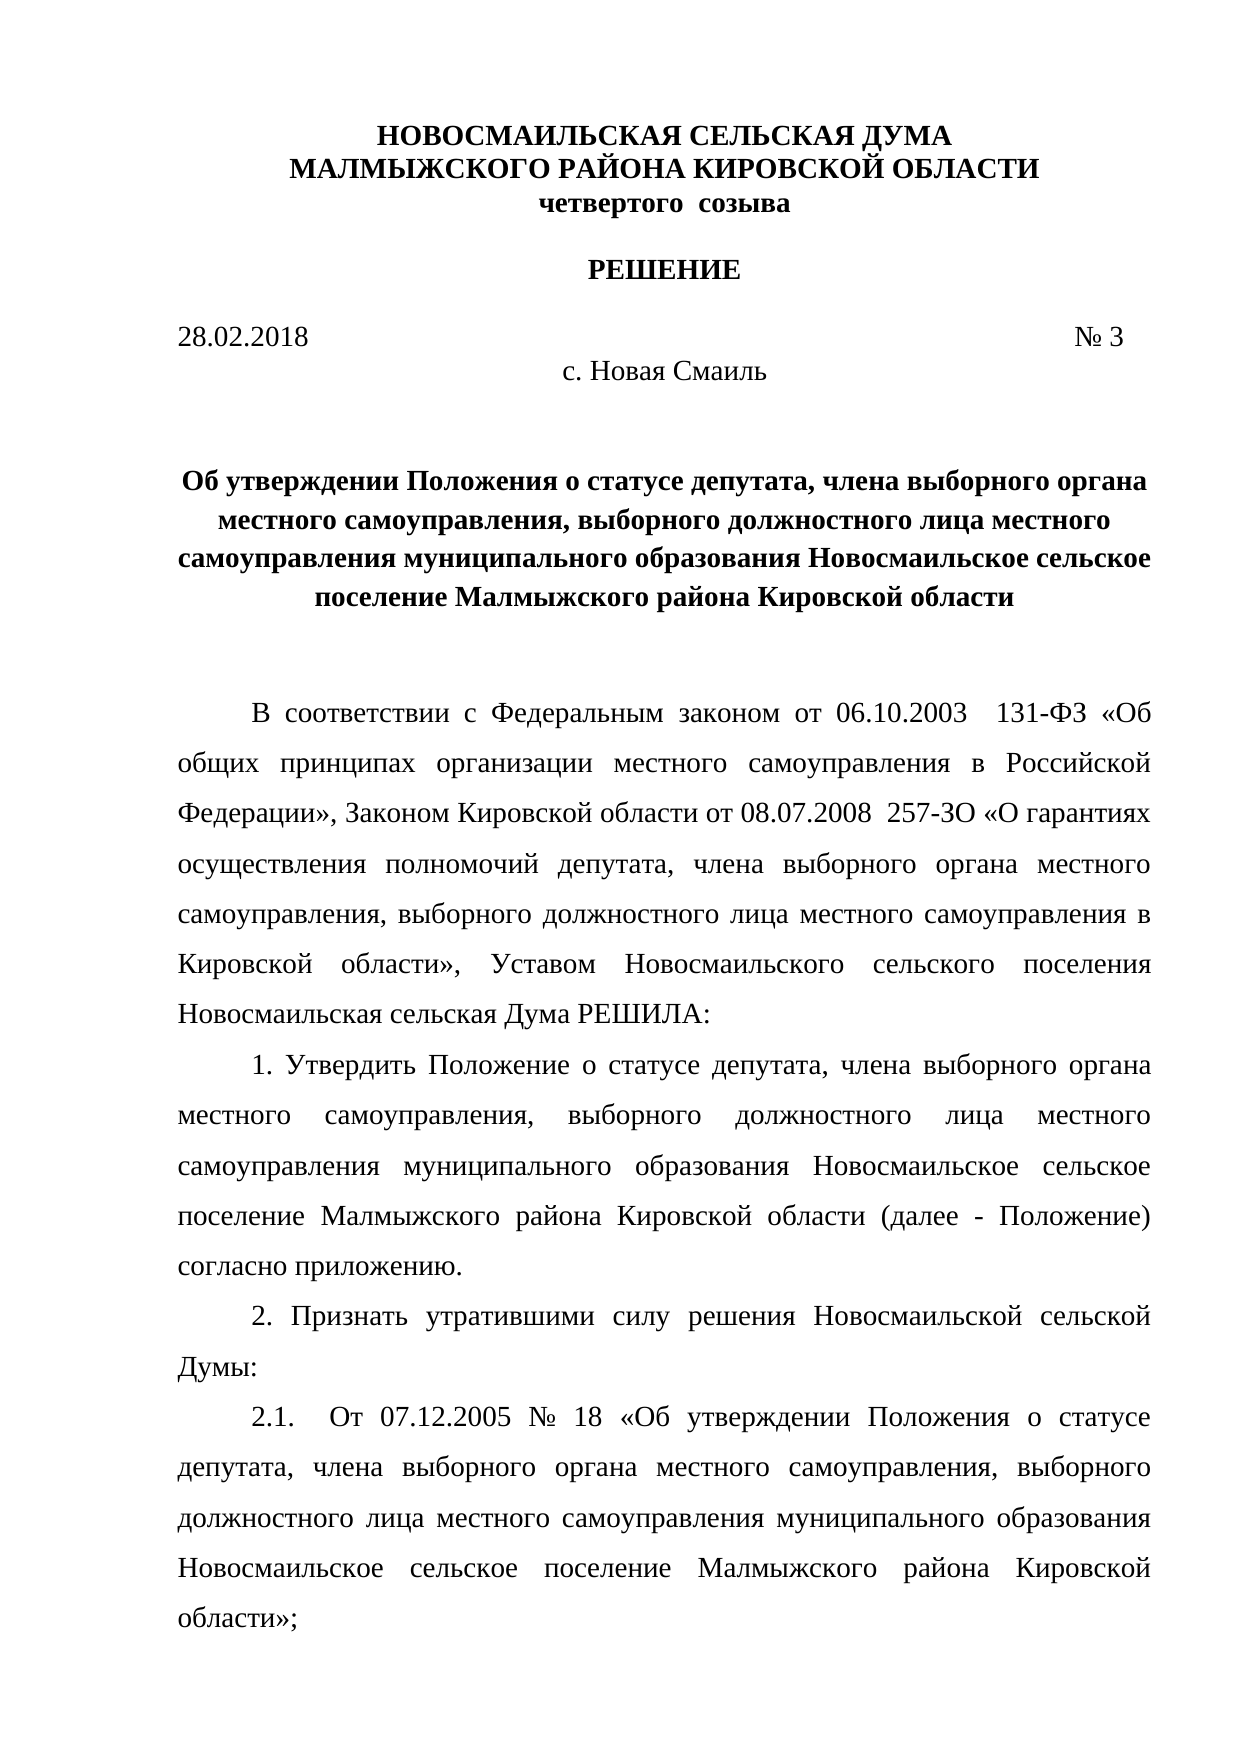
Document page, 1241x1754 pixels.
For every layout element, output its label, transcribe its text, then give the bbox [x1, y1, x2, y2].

text Об утверждении Положения о статусе депутата, члена выборного органа местного самоуправления, выборного должностного лица местного самоуправления муниципального образования Новосмаильское сельское поселение Малмыжского района Кировской области [177, 463, 1152, 613]
text 2. Признать утратившими силу решения Новосмаильской сельской Думы: [177, 1298, 1152, 1382]
text НОВОСМАИЛЬСКАЯ СЕЛЬСКАЯ ДУМА [177, 118, 1152, 152]
text В соответствии с Федеральным законом от 06.10.2003 131-ФЗ «Об общих принципах организации местного самоуправления в Российской Федерации», Законом Кировской области от 08.07.2008 257-ЗО «О гарантиях осуществления полномочий депутата, члена выборного органа местного самоуправления, выборного должностного лица местного самоуправления в Кировской области», Уставом Новосмаильского сельского поселения Новосмаильская сельская Дума РЕШИЛА: [177, 695, 1152, 1030]
text 28.02.2018 № 3 [177, 319, 1152, 353]
text с. Новая Смаиль [177, 353, 1152, 386]
text РЕШЕНИЕ [177, 252, 1152, 286]
text 2.1. От 07.12.2005 № 18 «Об утверждении Положения о статусе депутата, члена выборного органа местного самоуправления, выборного должностного лица местного самоуправления муниципального образования Новосмаильское сельское поселение Малмыжского района Кировской области»; [177, 1399, 1152, 1634]
text МАЛМЫЖСКОГО РАЙОНА КИРОВСКОЙ ОБЛАСТИ [177, 152, 1152, 185]
text 1. Утвердить Положение о статусе депутата, члена выборного органа местного самоуправления, выборного должностного лица местного самоуправления муниципального образования Новосмаильское сельское поселение Малмыжского района Кировской области (далее - Положение) согласно приложению. [177, 1047, 1152, 1282]
text четвертого созыва [177, 185, 1152, 219]
